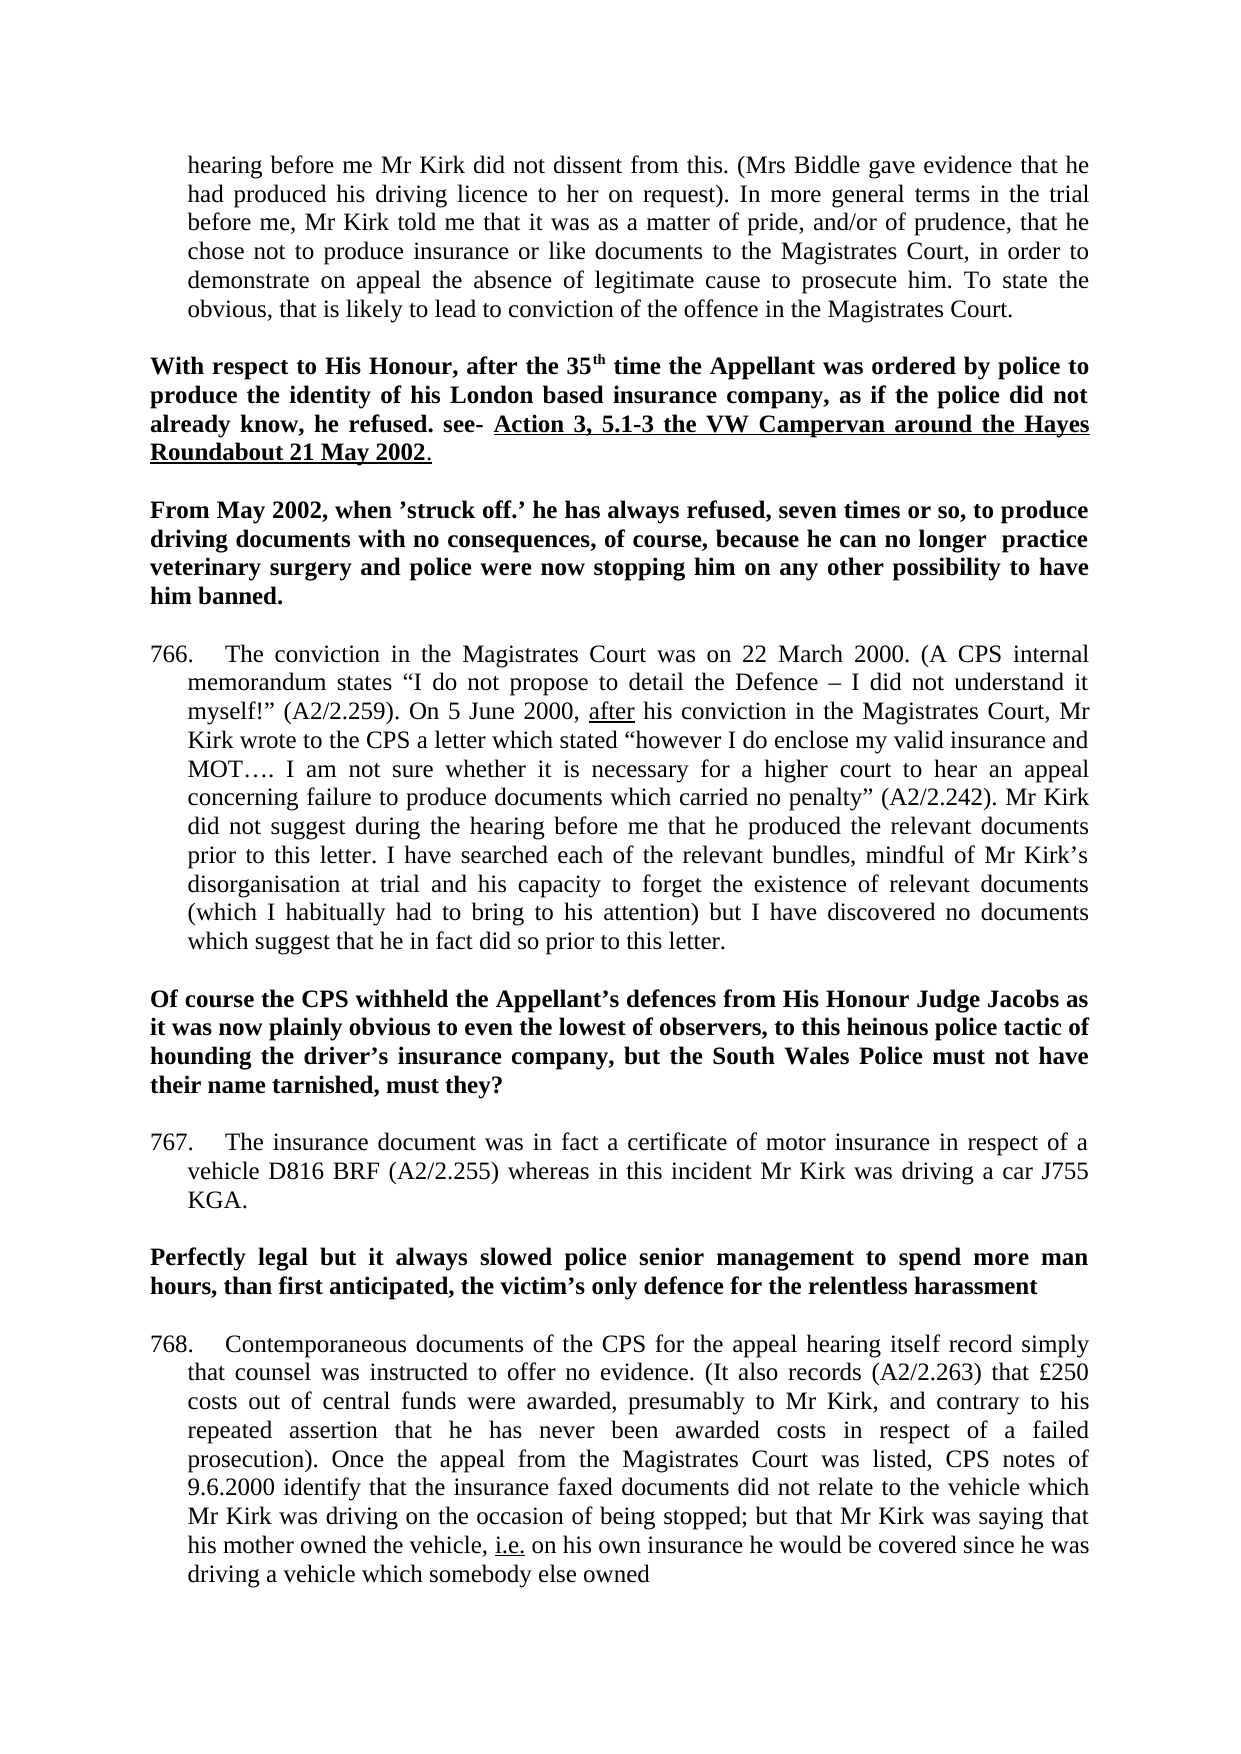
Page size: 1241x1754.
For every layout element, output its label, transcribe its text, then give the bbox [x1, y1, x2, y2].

list Contemporaneous documents of the CPS for the appeal hearing itself record simply that counsel was instructed to offer no evidence. (It also records (A2/2.263) that £250 costs out of central funds were awarded, presumably to Mr Kirk, and contrary to his repeated assertion that he has never been awarded costs in respect of a failed prosecution). Once the appeal from the Magistrates Court was listed, CPS notes of 9.6.2000 identify that the insurance faxed documents did not relate to the vehicle which Mr Kirk was driving on the occasion of being stopped; but that Mr Kirk was saying that his mother owned the vehicle, i.e. on his own insurance he would be covered since he was driving a vehicle which somebody else owned [150, 1329, 1090, 1587]
list The conviction in the was on 22 March 2000. (A CPS internal memorandum states “I do not propose to detail the Defence – I did not understand it myself!” (A2/2.259). On 5 June 2000, after his conviction in the , Mr Kirk wrote to the CPS a letter which stated “however I do enclose my valid insurance and MOT…. I am not sure whether it is necessary for a higher court to hear an appeal concerning failure to produce documents which carried no penalty” (A2/2.242). Mr Kirk did not suggest during the hearing before me that he produced the relevant documents prior to this letter. I have searched each of the relevant bundles, mindful of Mr Kirk’s disorganisation at trial and his capacity to forget the existence of relevant documents (which I habitually had to bring to his attention) but I have discovered no documents which suggest that he in fact did so prior to this letter. [150, 639, 1090, 955]
text Of course the CPS withheld the Appellant’s defences from His Honour Judge Jacobs as it was now plainly obvious to even the lowest of observers, to this heinous police tactic of hounding the driver’s insurance company, but the South Wales Police must not have their name tarnished, must they? [150, 984, 1090, 1099]
text Perfectly legal but it always slowed police senior management to spend more man hours, than first anticipated, the victim’s only defence for the relentless harassment [150, 1242, 1090, 1300]
text With respect to His Honour, after the 35th time the Appellant was ordered by police to produce the identity of his London based insurance company, as if the police did not already know, he refused. see- Action 3, 5.1-3 the VW Campervan around the Hayes Roundabout 21 May 2002. [150, 351, 1090, 466]
list The insurance document was in fact a certificate of motor insurance in respect of a vehicle D816 BRF (A2/2.255) whereas in this incident Mr Kirk was driving a car J755 KGA. [150, 1127, 1090, 1214]
text From May 2002, when ’struck off.’ he has always refused, seven times or so, to produce driving documents with no consequences, of course, because he can no longer practice veterinary surgery and police were now stopping him on any other possibility to have him banned. [150, 495, 1090, 610]
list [150, 150, 1090, 322]
